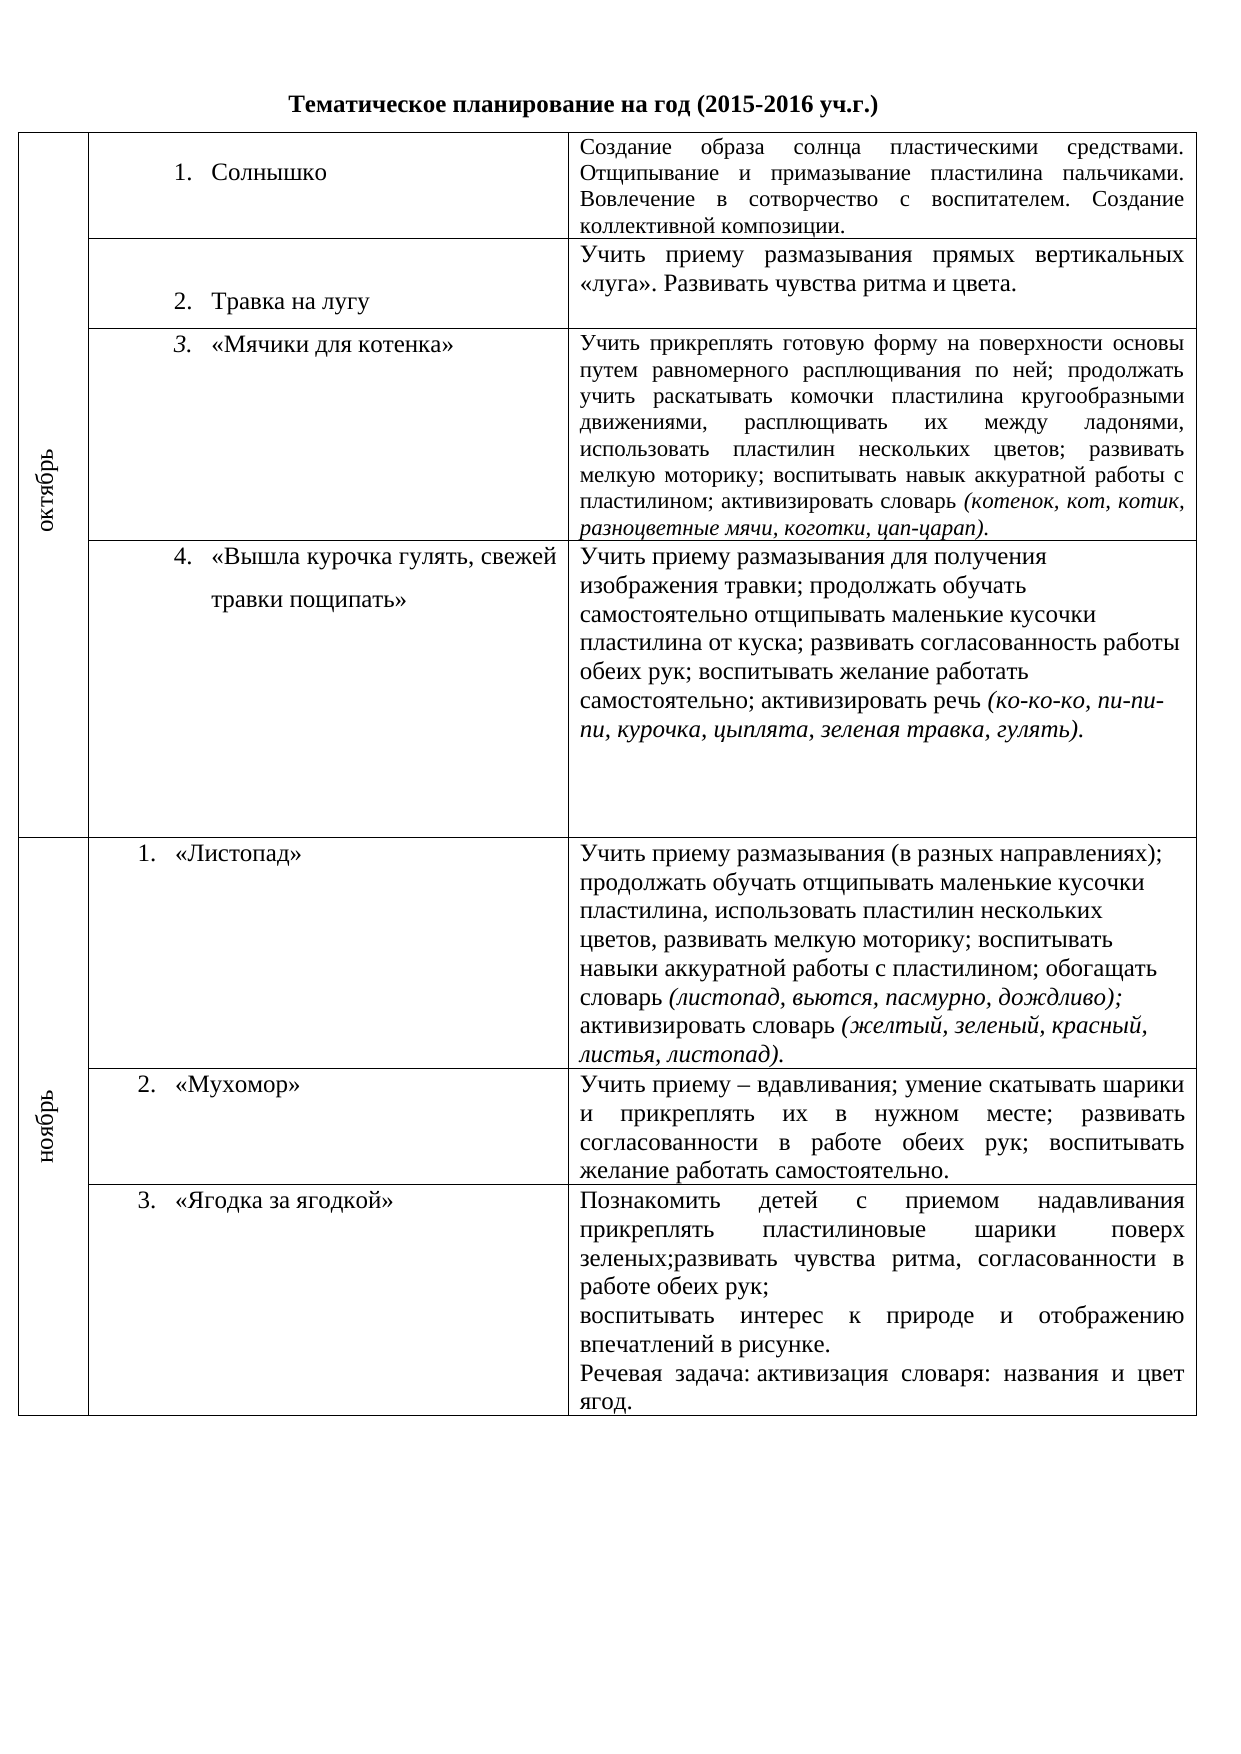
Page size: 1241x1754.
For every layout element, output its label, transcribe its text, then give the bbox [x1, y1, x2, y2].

table_cell «Мухомор» [89, 1069, 568, 1184]
table_cell Травка на лугу [89, 239, 568, 328]
table_cell Учить прикреплять готовую форму на поверхности основы путем равномерного расплющивания по ней; продолжать учить раскатывать комочки пластилина кругообразными движениями, расплющивать их между ладонями, использовать пластилин нескольких цветов; развивать мелкую моторику; воспитывать навык аккуратной работы с пластилином; активизировать словарь (котенок, кот, котик, разноцветные мячи, коготки, цап-царап). [569, 329, 1196, 540]
table_cell Учить приему размазывания для получения изображения травки; продолжать обучать самостоятельно отщипывать маленькие кусочки пластилина от куска; развивать согласованность работы обеих рук; воспитывать желание работать самостоятельно; активизировать речь (ко-ко-ко, пи-пи-пи, курочка, цыплята, зеленая травка, гулять). [569, 541, 1196, 837]
table_cell ноябрь [19, 838, 88, 1415]
table_cell Учить приему размазывания прямых вертикальных «луга». Развивать чувства ритма и цвета. [569, 239, 1196, 328]
table_header Создание образа солнца пластическими средствами. Отщипывание и примазывание пластилина пальчиками. Вовлечение в сотворчество с воспитателем. Создание коллективной композиции. [569, 133, 1196, 238]
table_header октябрь Сентябрь [19, 133, 88, 837]
table_cell «Листопад» [89, 838, 568, 1068]
table_cell Учить приему размазывания (в разных направлениях); продолжать обучать отщипывать маленькие кусочки пластилина, использовать пластилин нескольких цветов, развивать мелкую моторику; воспитывать навыки аккуратной работы с пластилином; обогащать словарь (листопад, вьются, пасмурно, дождливо); активизировать словарь (желтый, зеленый, красный, листья, листопад). [569, 838, 1196, 1068]
table_cell «Ягодка за ягодкой» [89, 1185, 568, 1415]
table_header Солнышко [89, 133, 568, 238]
text Тематическое планирование на год (2015-2016 уч.г.) [29, 89, 1137, 117]
table_cell «Вышла курочка гулять, свежей травки пощипать» [89, 541, 568, 837]
table_cell «Мячики для котенка» [89, 329, 568, 540]
table_cell Учить приему – вдавливания; умение скатывать шарики и прикреплять их в нужном месте; развивать согласованности в работе обеих рук; воспитывать желание работать самостоятельно. [569, 1069, 1196, 1184]
table_cell Познакомить детей с приемом надавливания прикреплять пластилиновые шарики поверх зеленых;развивать чувства ритма, согласованности в работе обеих рук; воспитывать интерес к природе и отображению впечатлений в рисунке. Речевая задача: активизация словаря: названия и цвет ягод. [569, 1185, 1196, 1415]
